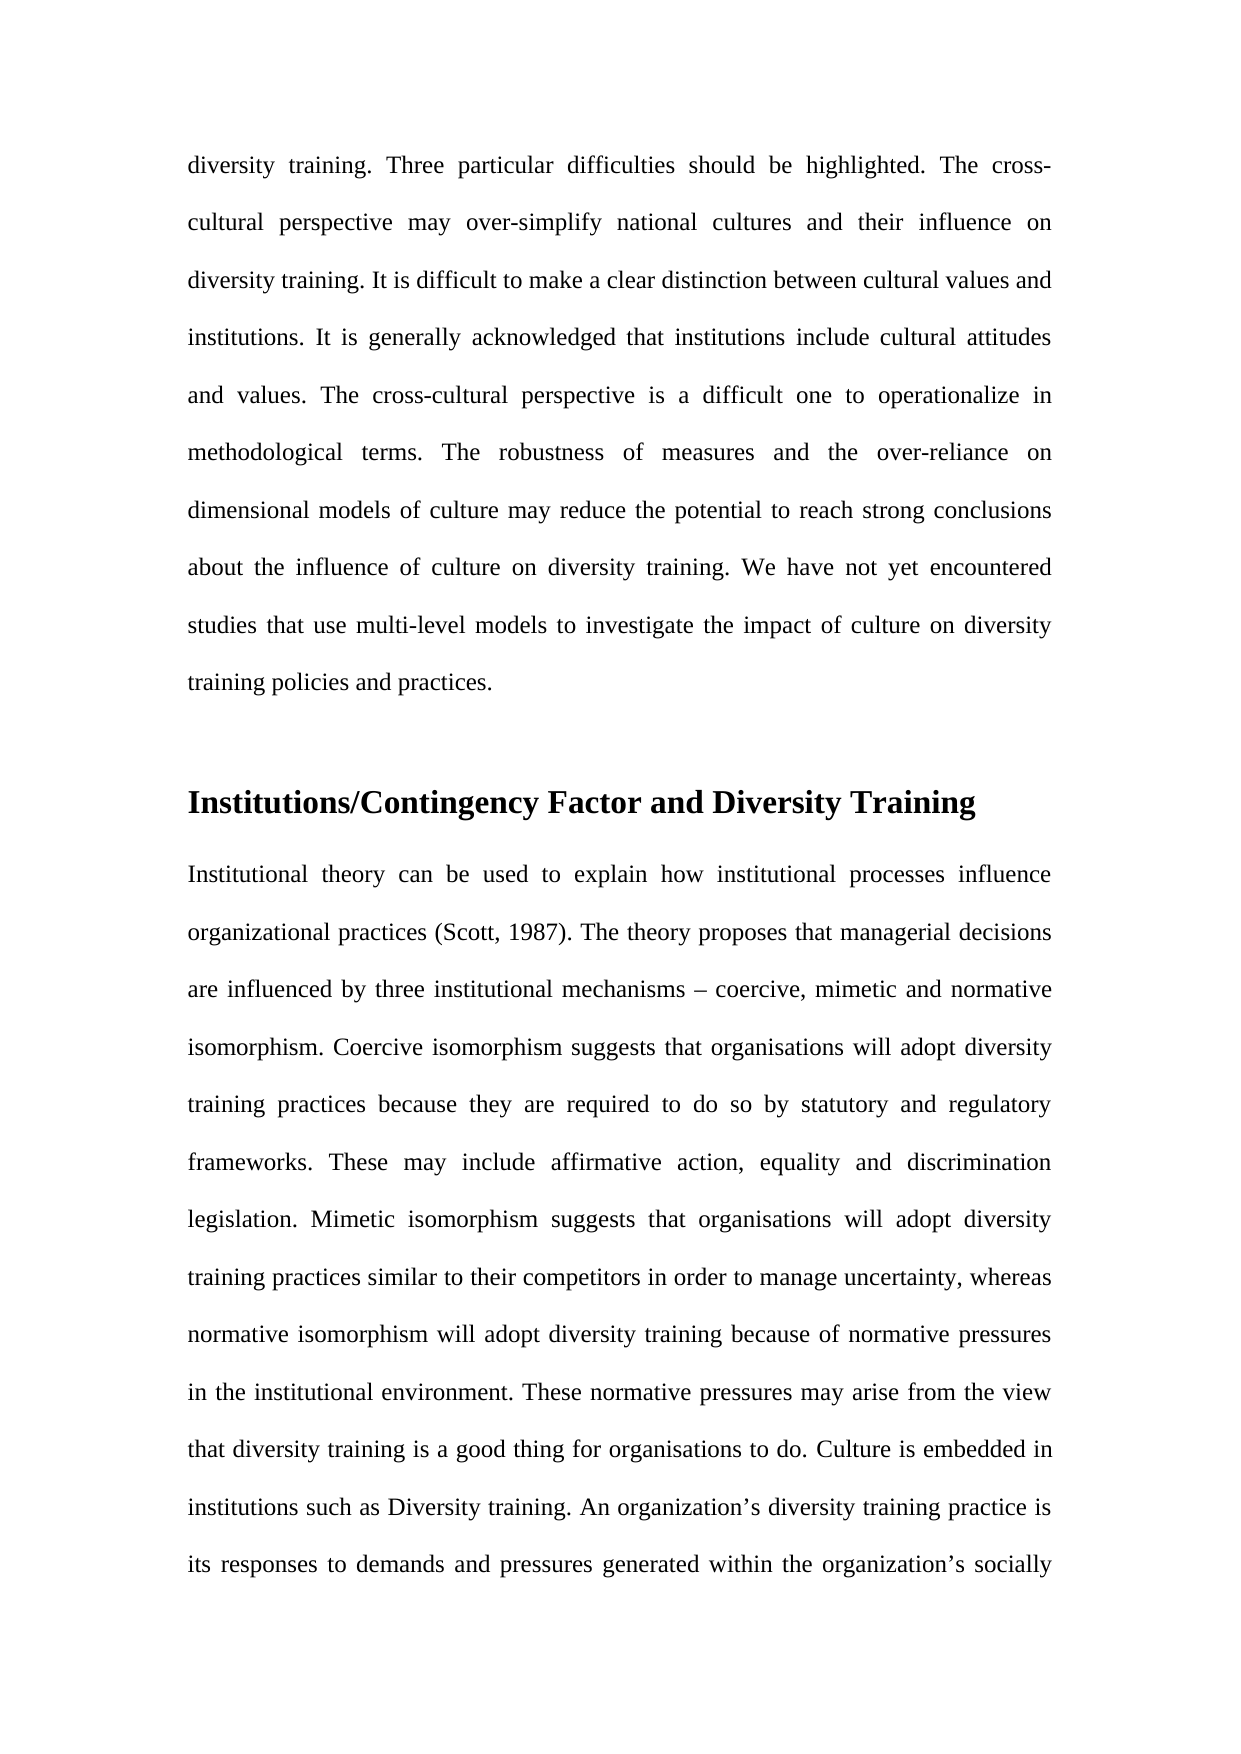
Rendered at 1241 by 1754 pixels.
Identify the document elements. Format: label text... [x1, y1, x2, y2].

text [187, 150, 1053, 696]
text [187, 859, 1053, 1578]
text Institutions/Contingency Factor and Diversity Training [187, 782, 1053, 821]
